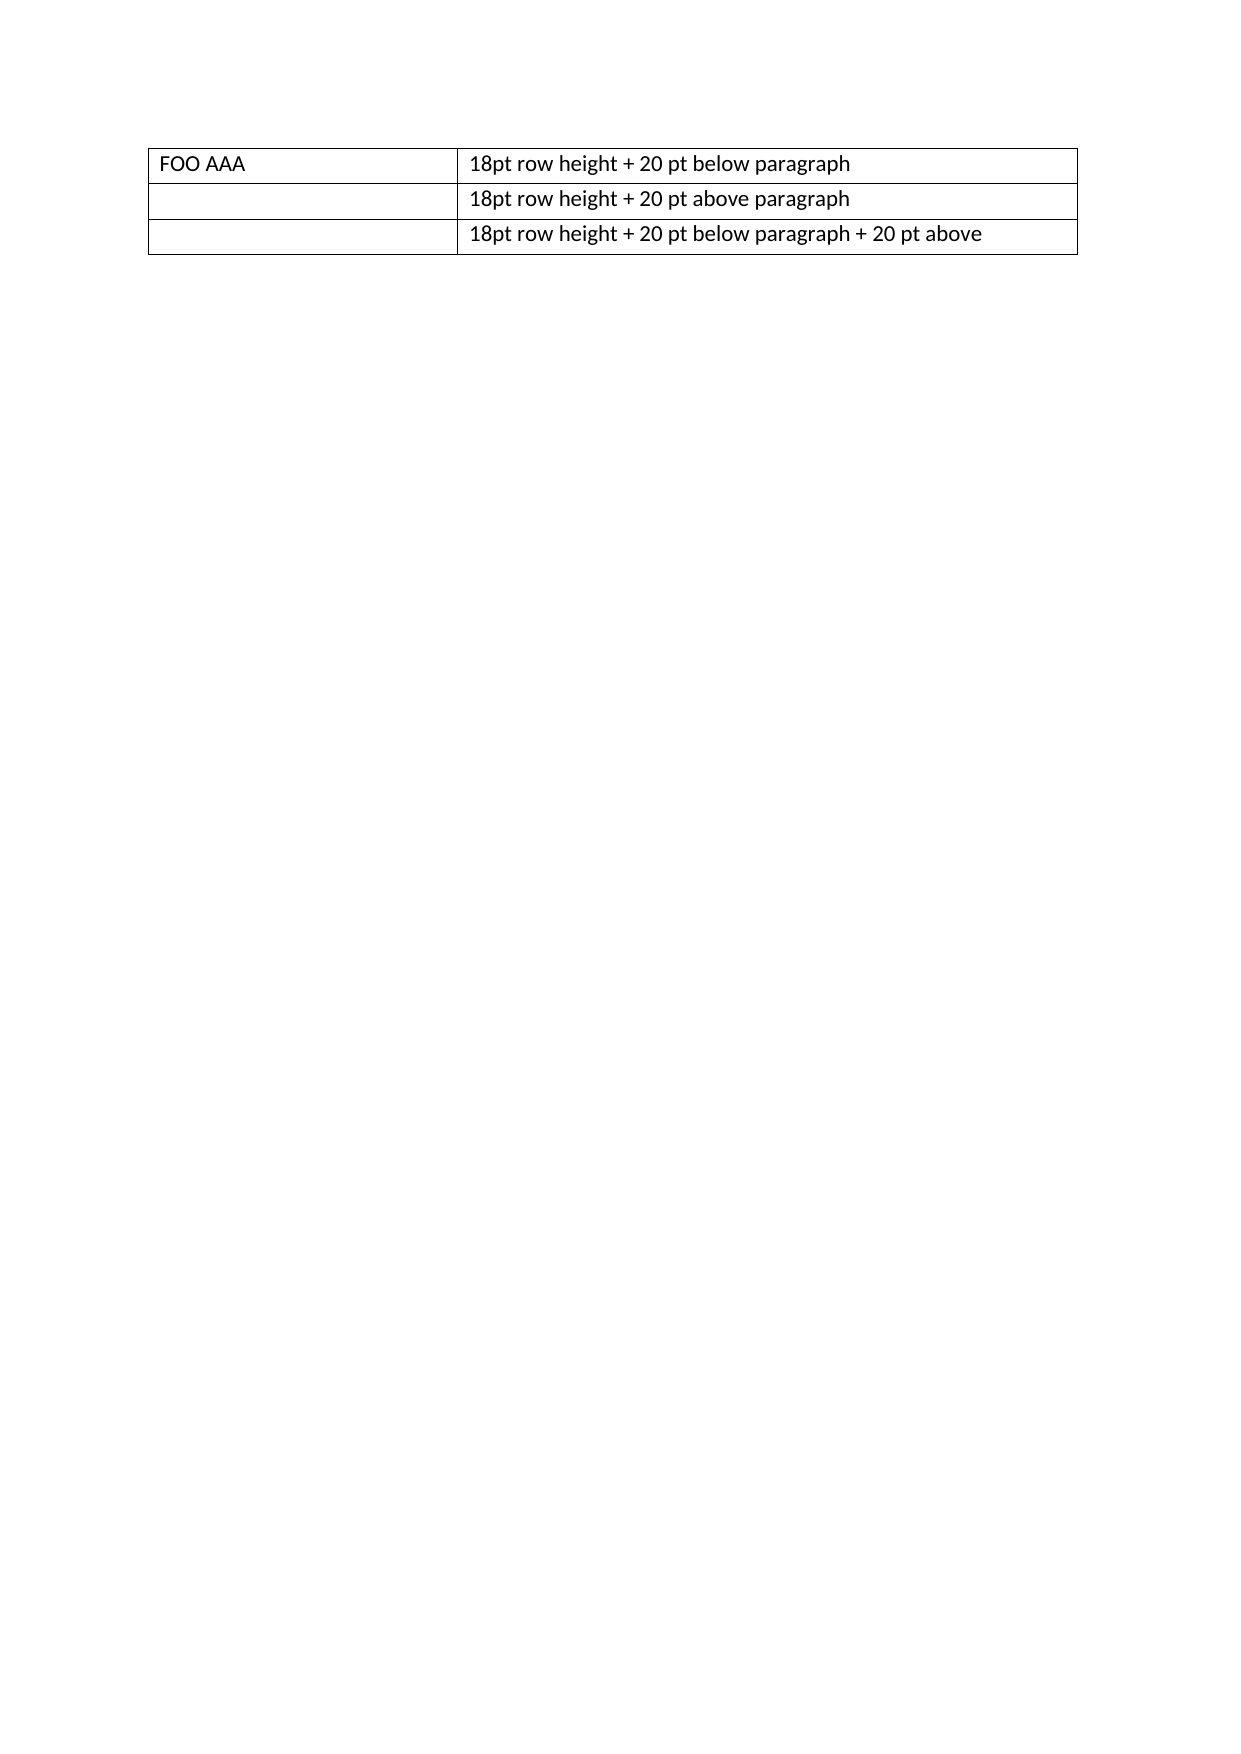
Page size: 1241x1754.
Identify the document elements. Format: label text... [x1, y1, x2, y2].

table_cell 18pt row height + 20 pt above paragraph [458, 184, 1077, 218]
table_cell BAZ CCC [149, 220, 457, 254]
table_cell 18pt row height + 20 pt below paragraph + 20 pt above paragraph [458, 220, 1077, 254]
table_cell BAR BBB [149, 184, 457, 218]
table_header 18pt row height + 20 pt below paragraph [458, 149, 1077, 183]
table_header FOO AAA [149, 149, 457, 183]
